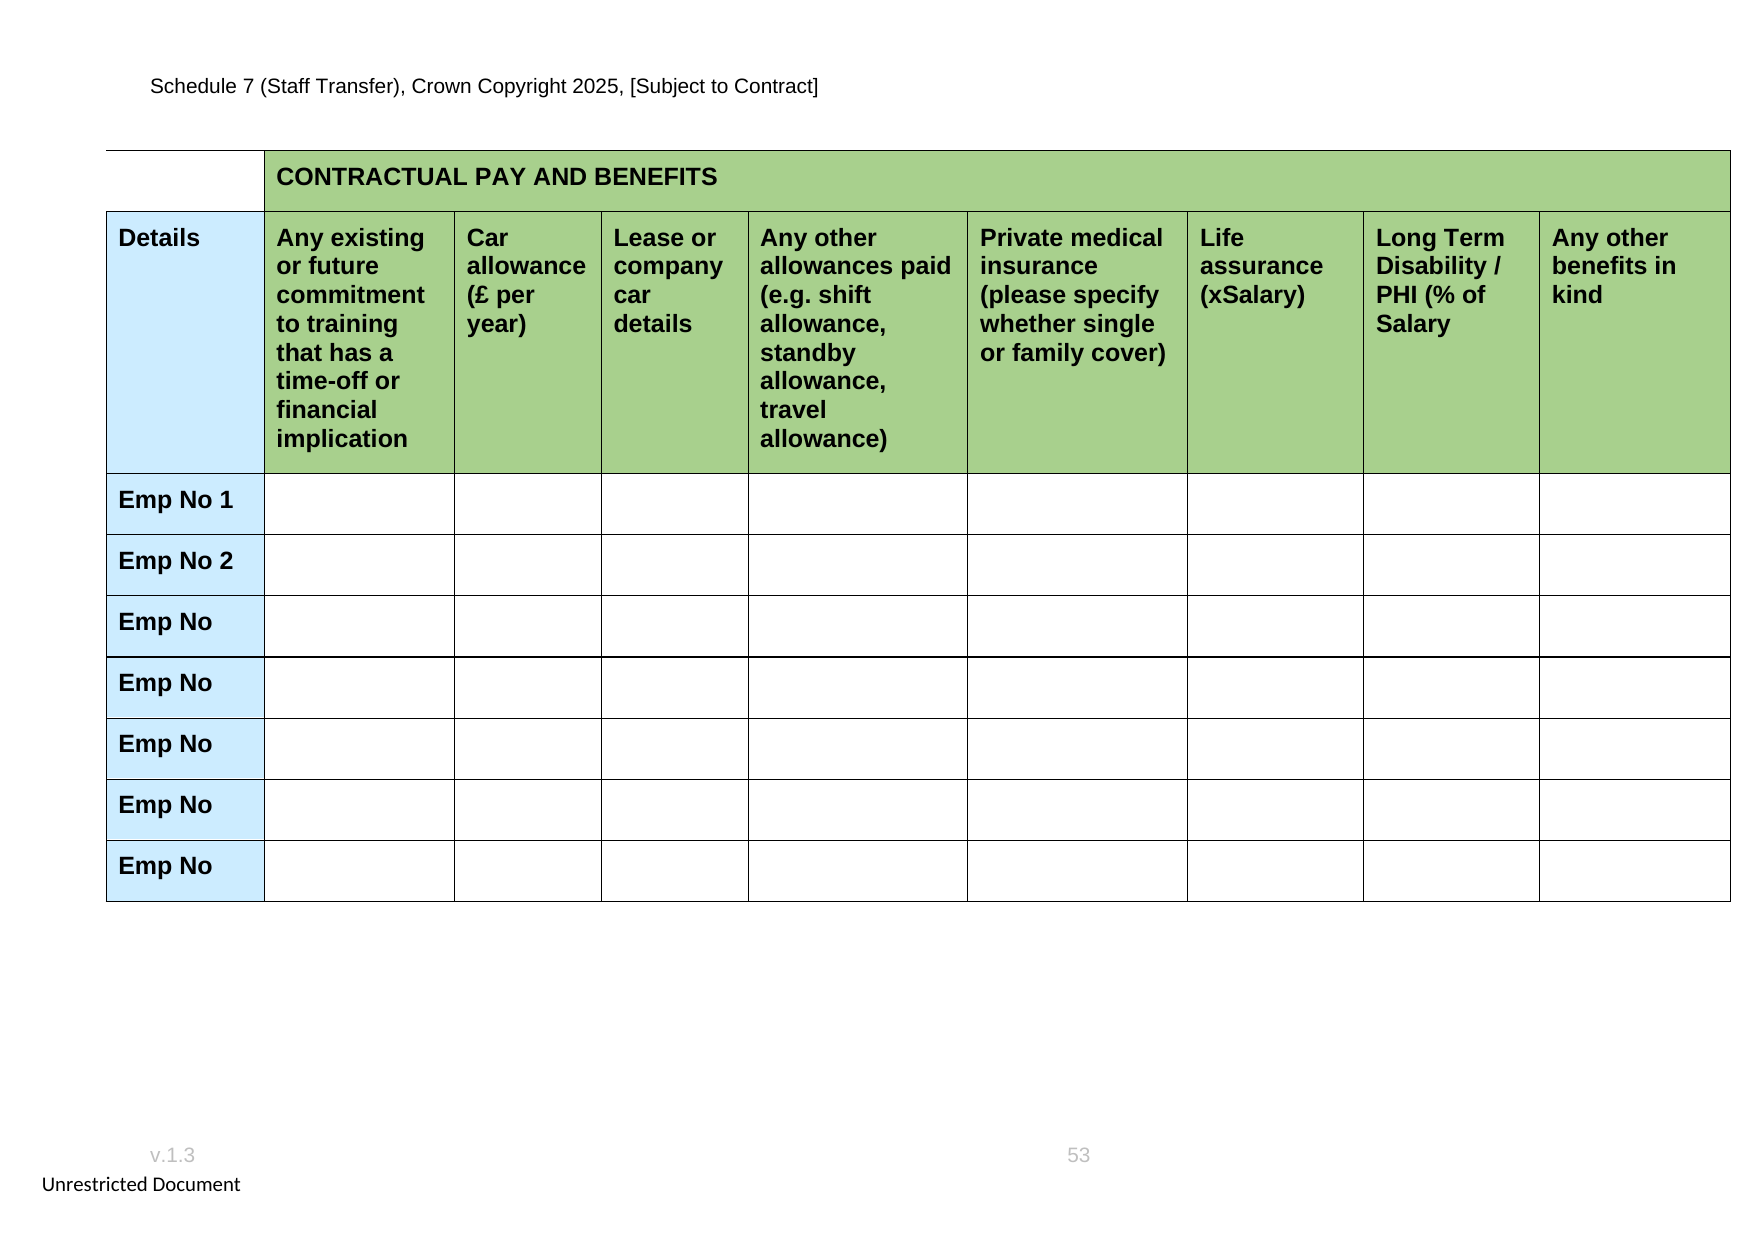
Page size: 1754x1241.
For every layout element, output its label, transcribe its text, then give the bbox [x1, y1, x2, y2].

table_cell [1540, 596, 1730, 656]
table_cell Emp No 1 [107, 474, 264, 534]
table_cell [1540, 535, 1730, 595]
table_cell [265, 719, 454, 778]
table_cell [1540, 719, 1730, 778]
table_cell [1540, 841, 1730, 901]
table_cell [265, 535, 454, 595]
table_cell [602, 474, 748, 534]
table_cell [455, 719, 601, 778]
table_cell [1188, 841, 1363, 901]
table_cell [1364, 780, 1539, 839]
table_cell Life assurance (xSalary) [1188, 212, 1363, 473]
table_cell [106, 151, 264, 211]
table_cell [455, 474, 601, 534]
table_cell [1364, 658, 1539, 717]
table_cell Private medical insurance (please specify whether single or family cover) [968, 212, 1187, 473]
table_cell [1364, 719, 1539, 778]
table_cell [455, 658, 601, 717]
table_cell [602, 780, 748, 839]
table_cell [968, 841, 1187, 901]
table_cell [602, 841, 748, 901]
table_cell [602, 719, 748, 778]
table_cell [749, 535, 967, 595]
table_cell [749, 719, 967, 778]
table_cell [1188, 780, 1363, 839]
table_cell Emp No [107, 719, 264, 778]
table_cell [749, 596, 967, 656]
table_cell [602, 535, 748, 595]
table_cell [265, 658, 454, 717]
table_cell [749, 658, 967, 717]
table_cell CONTRACTUAL PAY AND BENEFITS [265, 151, 1730, 211]
table_cell [1540, 780, 1730, 839]
table_cell [1188, 474, 1363, 534]
table_cell Any existing or future commitment to training that has a time-off or financial implication [265, 212, 454, 473]
table_cell Car allowance (£ per year) [455, 212, 601, 473]
table_cell [968, 474, 1187, 534]
table_cell [265, 841, 454, 901]
table_cell [1188, 719, 1363, 778]
table_cell [1364, 596, 1539, 656]
table_cell Emp No 2 [107, 535, 264, 595]
table_cell [265, 596, 454, 656]
table_cell [265, 780, 454, 839]
table_cell [749, 780, 967, 839]
table_cell [968, 780, 1187, 839]
table_cell [968, 596, 1187, 656]
table_cell [602, 596, 748, 656]
table_cell Emp No [107, 658, 264, 717]
table_cell [968, 535, 1187, 595]
table_cell [1364, 474, 1539, 534]
table_cell Emp No [107, 596, 264, 656]
table_cell [1540, 658, 1730, 717]
table_cell [455, 596, 601, 656]
table_cell Details [107, 212, 264, 473]
table_cell [602, 658, 748, 717]
table_cell [968, 658, 1187, 717]
table_cell [1364, 841, 1539, 901]
table_cell [968, 719, 1187, 778]
table_cell [455, 535, 601, 595]
table_cell [455, 841, 601, 901]
table_cell [1188, 535, 1363, 595]
table_cell [1188, 658, 1363, 717]
table_cell [265, 474, 454, 534]
table_cell Emp No [107, 780, 264, 839]
table_cell Lease or company car details [602, 212, 748, 473]
table_cell [749, 474, 967, 534]
table_cell Emp No [107, 841, 264, 901]
table_cell [1540, 474, 1730, 534]
table_cell [1188, 596, 1363, 656]
table_cell Any other benefits in kind [1540, 212, 1730, 473]
table_cell Any other allowances paid (e.g. shift allowance, standby allowance, travel allowance) [749, 212, 967, 473]
table_cell [749, 841, 967, 901]
table_cell [455, 780, 601, 839]
table_cell Long Term Disability / PHI (% of Salary [1364, 212, 1539, 473]
table_cell [1364, 535, 1539, 595]
